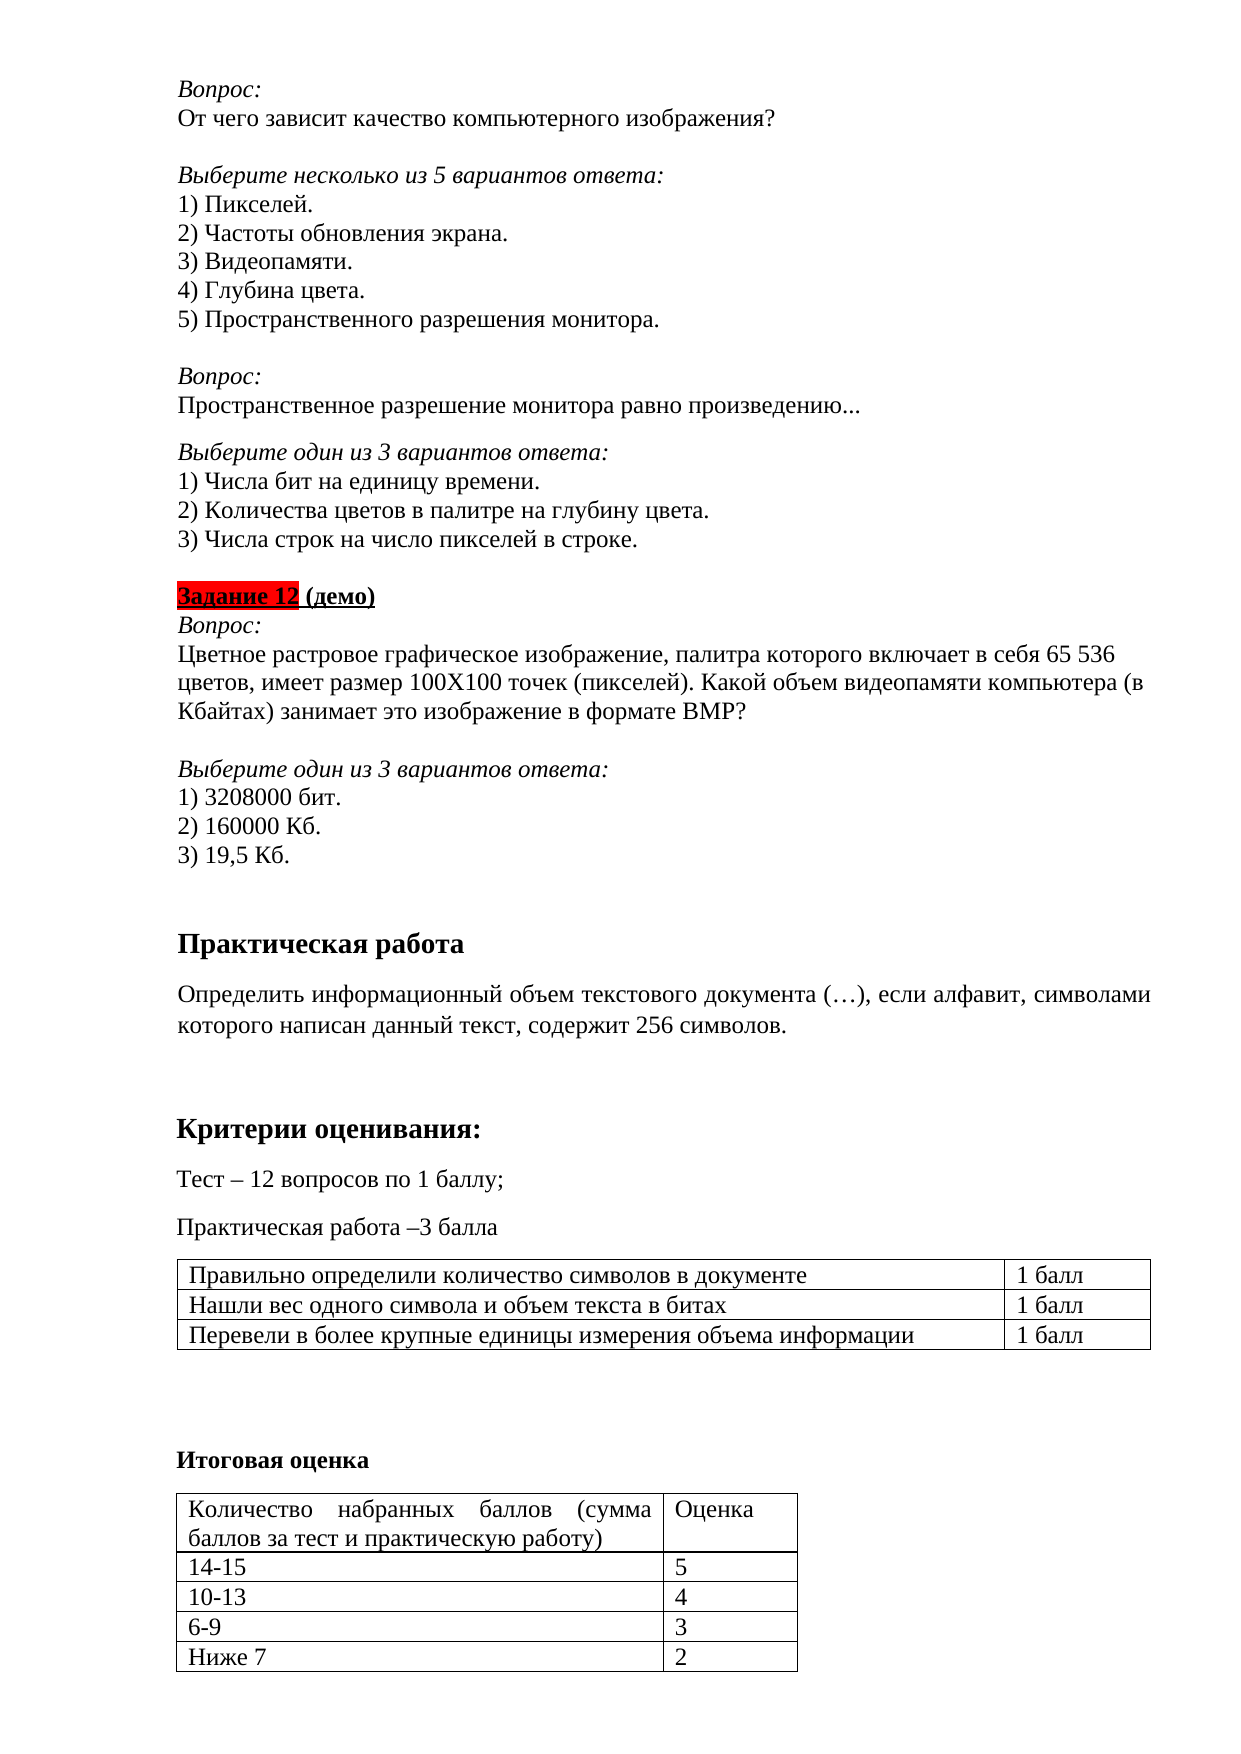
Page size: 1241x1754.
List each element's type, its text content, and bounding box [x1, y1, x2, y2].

text Итоговая оценка [176, 1445, 1152, 1474]
text 3) 19,5 Кб. [177, 840, 1152, 869]
text Выберите один из 3 вариантов ответа: [177, 437, 1152, 466]
text Выберите один из 3 вариантов ответа: [177, 754, 1152, 782]
table_cell Нашли вес одного символа и объем текста в битах [178, 1290, 1004, 1319]
text Критерии оценивания: [176, 1111, 1152, 1144]
text 1) Пикселей. [177, 189, 1152, 218]
text 3) Числа строк на число пикселей в строке. [177, 524, 1152, 552]
table_header Количество набранных баллов (сумма баллов за тест и практическую работу) [177, 1494, 663, 1551]
table_cell Перевели в более крупные единицы измерения объема информации [178, 1320, 1004, 1349]
text 3) Видеопамяти. [177, 246, 1152, 275]
table_cell 5 [664, 1553, 797, 1581]
text 1) 3208000 бит. [177, 782, 1152, 811]
table_cell 10-13 [177, 1582, 663, 1611]
text От чего зависит качество компьютерного изображения? [177, 103, 1152, 131]
text 4) Глубина цвета. [177, 275, 1152, 304]
table_cell Ниже 7 [177, 1642, 663, 1671]
table_cell 1 балл [1005, 1320, 1150, 1349]
text 2) Количества цветов в палитре на глубину цвета. [177, 495, 1152, 524]
table_header Правильно определили количество символов в документе [178, 1260, 1004, 1289]
text 5) Пространственного разрешения монитора. [177, 304, 1152, 333]
text Цветное растровое графическое изображение, палитра которого включает в себя 65 536 цветов, имеет размер 100Х100 точек (пикселей). Какой объем видеопамяти компьютера (в Кбайтах) занимает это изображение в формате BMP? [177, 639, 1152, 725]
text Тест – 12 вопросов по 1 баллу; [176, 1164, 1152, 1193]
text Вопрос: [177, 610, 1152, 639]
text Практическая работа [177, 927, 1152, 960]
text 2) 160000 Кб. [177, 811, 1152, 840]
text Вопрос: [177, 361, 1152, 390]
table_header 1 балл [1005, 1260, 1150, 1289]
text Определить информационный объем текстового документа (…), если алфавит, символами которого написан данный текст, содержит 256 символов. [177, 979, 1152, 1039]
table_header Оценка [664, 1494, 797, 1551]
text Пространственное разрешение монитора равно произведению... [177, 390, 1152, 419]
text 2) Частоты обновления экрана. [177, 218, 1152, 246]
text Выберите несколько из 5 вариантов ответа: [177, 160, 1152, 189]
text 1) Числа бит на единицу времени. [177, 466, 1152, 495]
text Вопрос: [177, 74, 1152, 103]
table_cell 2 [664, 1642, 797, 1671]
text Задание 12 (демо) [299, 581, 1152, 610]
text Практическая работа –3 балла [176, 1212, 1152, 1240]
table_cell 14-15 [177, 1553, 663, 1581]
table_cell 6-9 [177, 1612, 663, 1641]
table_cell 3 [664, 1612, 797, 1641]
table_cell 4 [664, 1582, 797, 1611]
table_cell 1 балл [1005, 1290, 1150, 1319]
